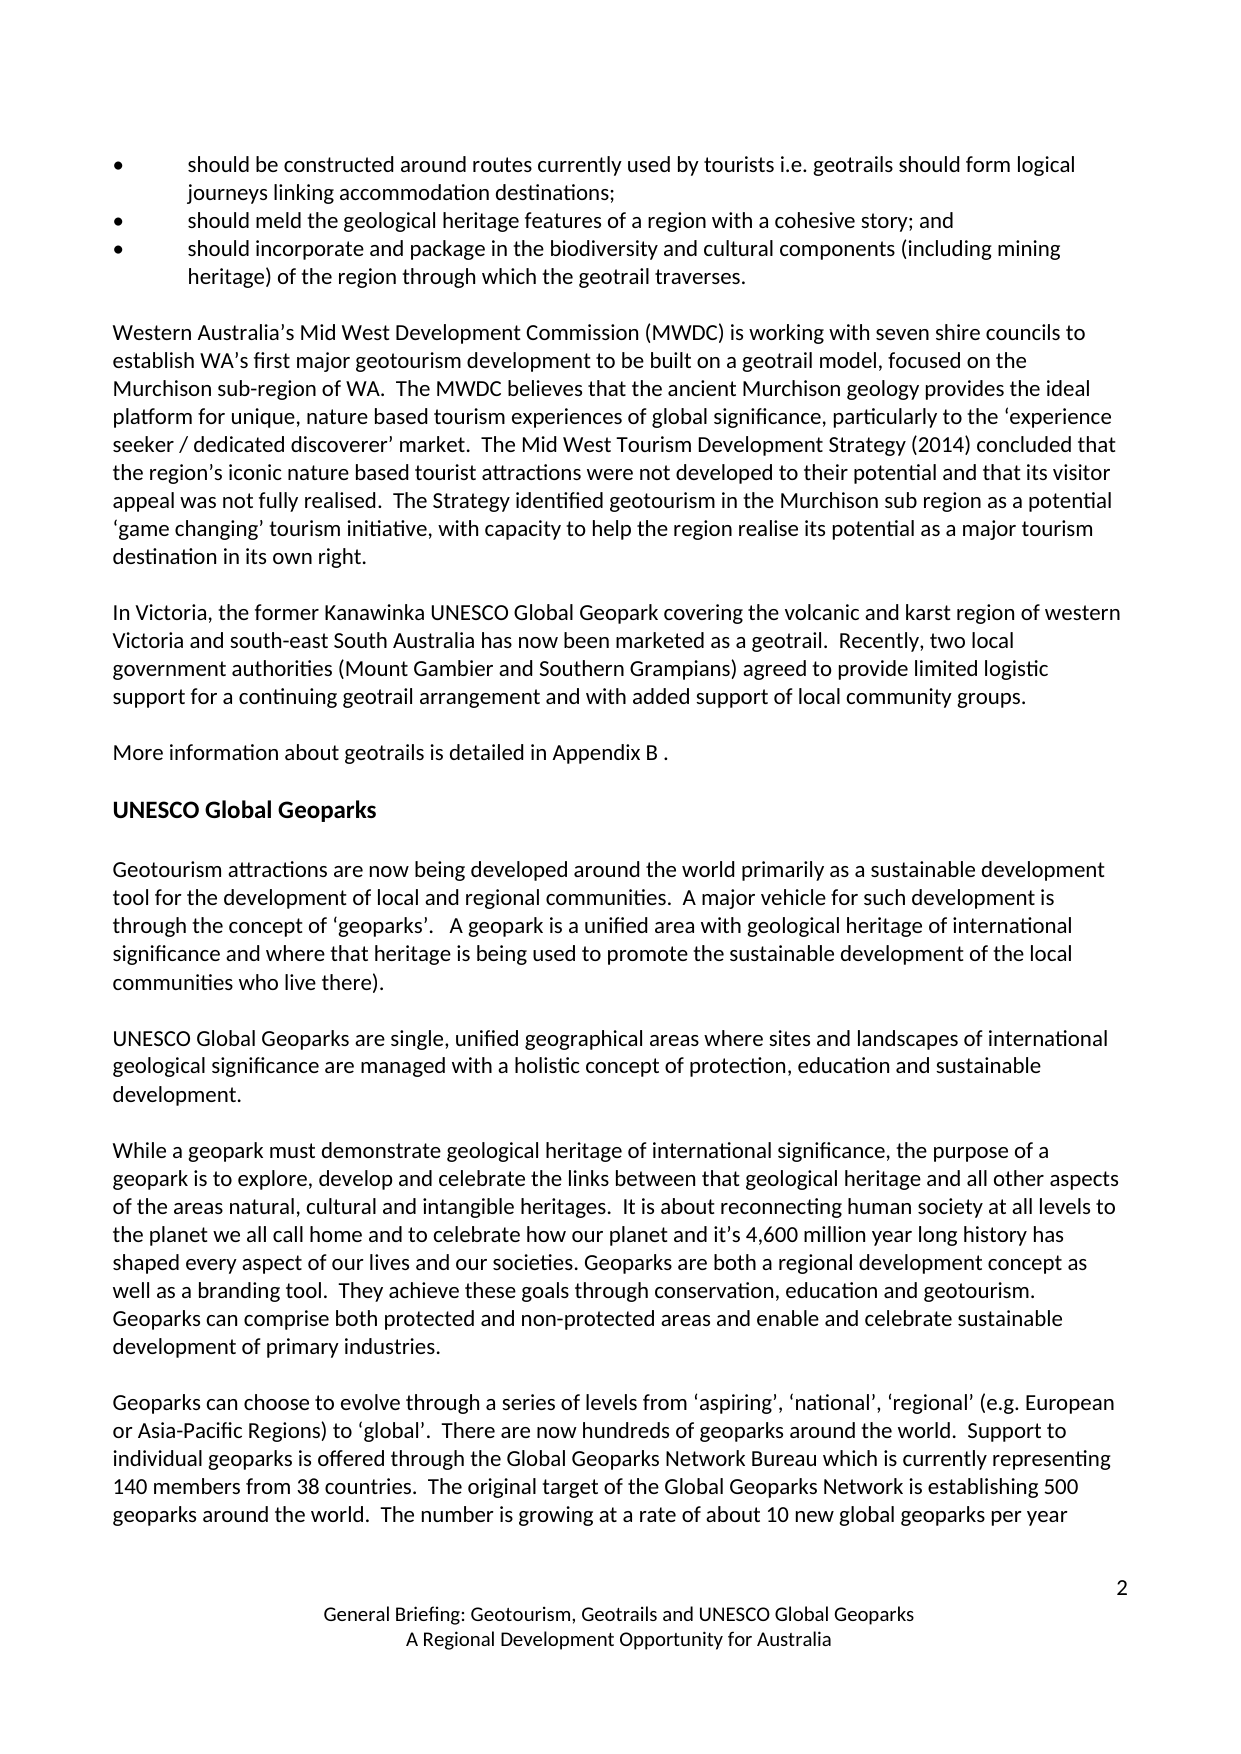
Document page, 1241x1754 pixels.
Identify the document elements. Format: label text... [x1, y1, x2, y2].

text UNESCO Global Geoparks [112, 794, 1128, 825]
text In Victoria, the former Kanawinka UNESCO Global Geopark covering the volcanic and karst region of western Victoria and south-east South Australia has now been marketed as a geotrail. Recently, two local government authorities (Mount Gambier and Southern Grampians) agreed to provide limited logistic support for a continuing geotrail arrangement and with added support of local community groups. [112, 598, 1128, 710]
text • should meld the geological heritage features of a region with a cohesive story; and [112, 206, 1128, 234]
text While a geopark must demonstrate geological heritage of international significance, the purpose of a geopark is to explore, develop and celebrate the links between that geological heritage and all other aspects of the areas natural, cultural and intangible heritages. It is about reconnecting human society at all levels to the planet we all call home and to celebrate how our planet and it’s 4,600 million year long history has shaped every aspect of our lives and our societies. Geoparks are both a regional development concept as well as a branding tool. They achieve these goals through conservation, education and geotourism. Geoparks can comprise both protected and non-protected areas and enable and celebrate sustainable development of primary industries. [112, 1136, 1128, 1360]
text • should be constructed around routes currently used by tourists i.e. geotrails should form logical journeys linking accommodation destinations; [112, 150, 1128, 206]
text Geoparks can choose to evolve through a series of levels from ‘aspiring’, ‘national’, ‘regional’ (e.g. European or Asia-Pacific Regions) to ‘global’. There are now hundreds of geoparks around the world. Support to individual geoparks is offered through the Global Geoparks Network Bureau which is currently representing 140 members from 38 countries. The original target of the Global Geoparks Network is establishing 500 geoparks around the world. The number is growing at a rate of about 10 new global geoparks per year [112, 1388, 1128, 1528]
text Western Australia’s Mid West Development Commission (MWDC) is working with seven shire councils to establish WA’s first major geotourism development to be built on a geotrail model, focused on the Murchison sub-region of WA. The MWDC believes that the ancient Murchison geology provides the ideal platform for unique, nature based tourism experiences of global significance, particularly to the ‘experience seeker / dedicated discoverer’ market. The Mid West Tourism Development Strategy (2014) concluded that the region’s iconic nature based tourist attractions were not developed to their potential and that its visitor appeal was not fully realised. The Strategy identified geotourism in the Murchison sub region as a potential ‘game changing’ tourism initiative, with capacity to help the region realise its potential as a major tourism destination in its own right. [112, 318, 1128, 570]
text • should incorporate and package in the biodiversity and cultural components (including mining heritage) of the region through which the geotrail traverses. [112, 234, 1128, 290]
text UNESCO Global Geoparks are single, unified geographical areas where sites and landscapes of international geological significance are managed with a holistic concept of protection, education and sustainable development. [112, 1024, 1128, 1108]
text Geotourism attractions are now being developed around the world primarily as a sustainable development tool for the development of local and regional communities. A major vehicle for such development is through the concept of ‘geoparks’. A geopark is a unified area with geological heritage of international significance and where that heritage is being used to promote the sustainable development of the local communities who live there). [112, 856, 1128, 996]
text More information about geotrails is detailed in Appendix B . [112, 738, 1128, 766]
